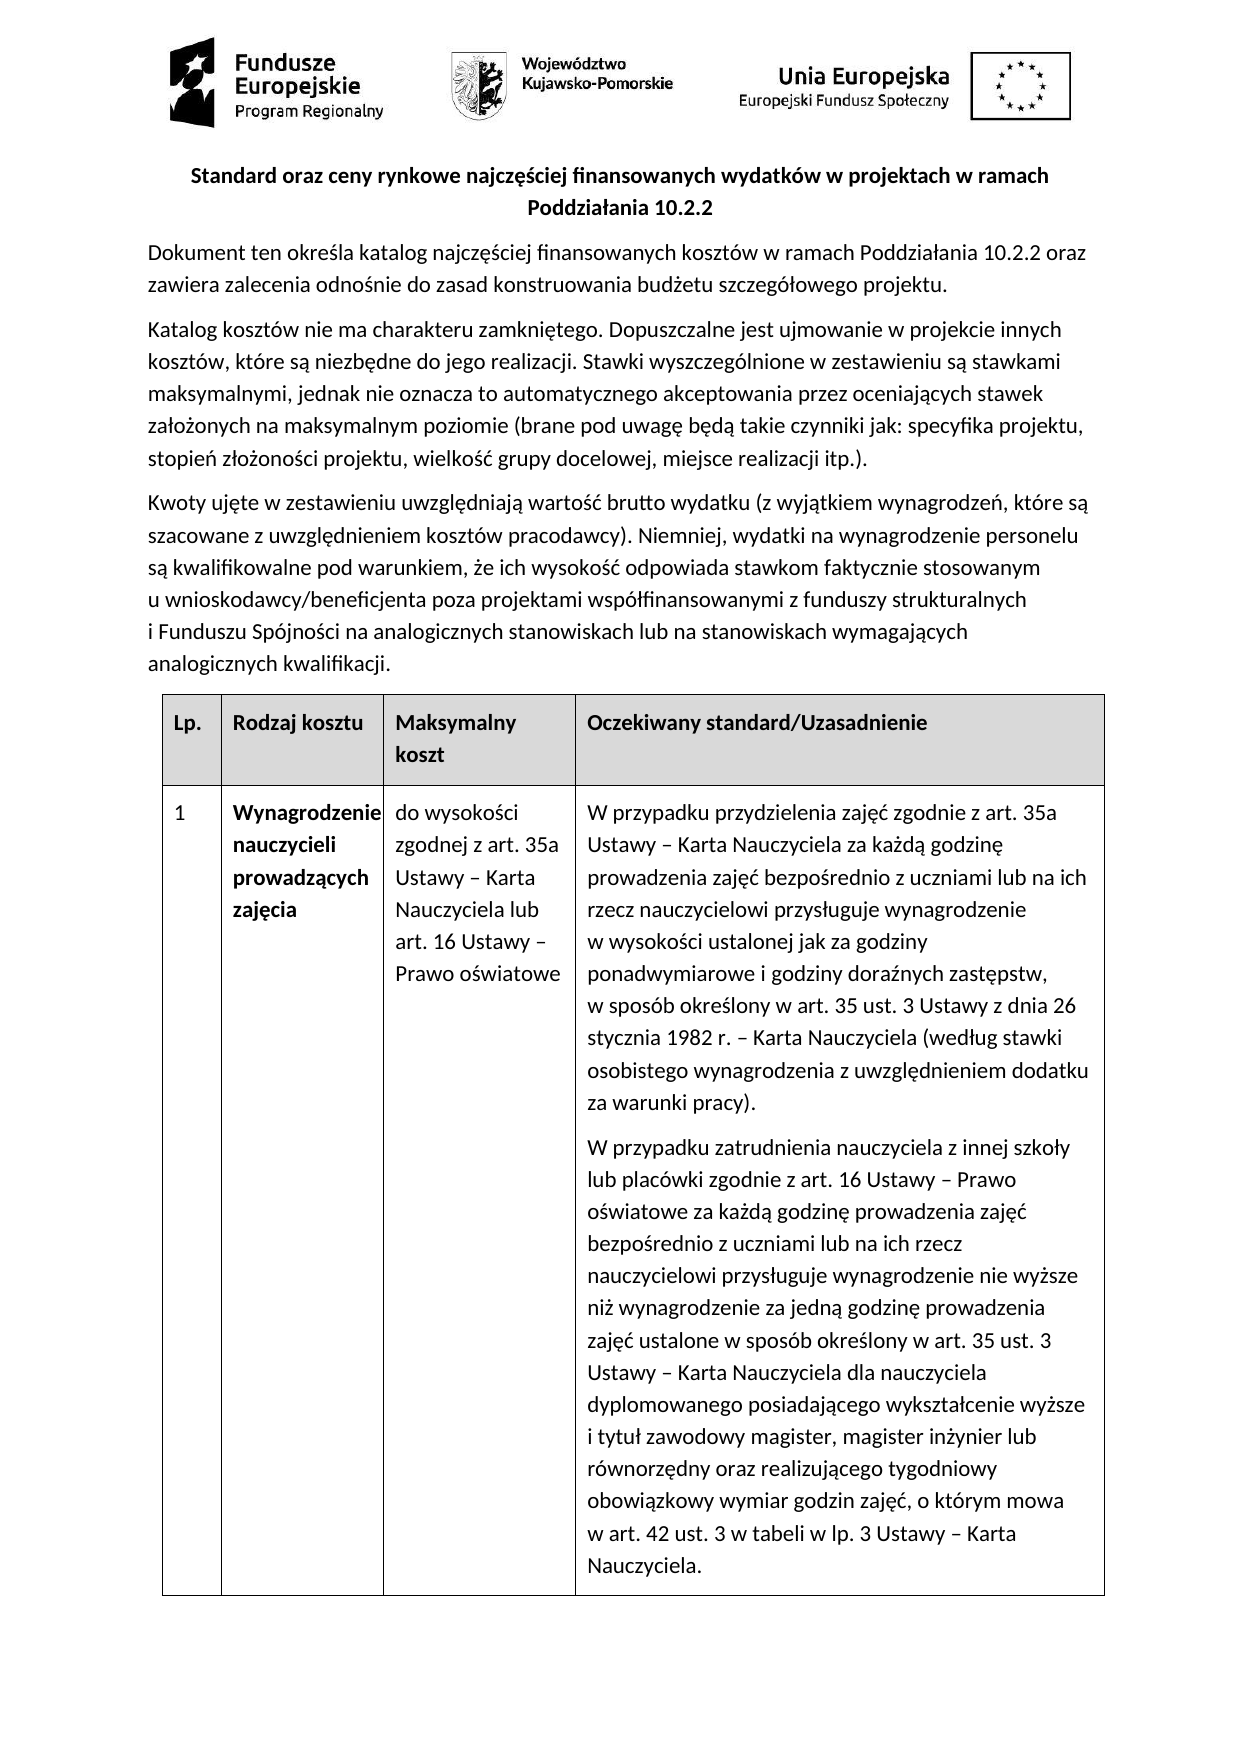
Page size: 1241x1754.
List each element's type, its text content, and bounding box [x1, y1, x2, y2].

table_header Lp. [163, 695, 221, 785]
text Katalog kosztów nie ma charakteru zamkniętego. Dopuszczalne jest ujmowanie w projekcie innych kosztów, które są niezbędne do jego realizacji. Stawki wyszczególnione w zestawieniu są stawkami maksymalnymi, jednak nie oznacza to automatycznego akceptowania przez oceniających stawek założonych na maksymalnym poziomie (brane pod uwagę będą takie czynniki jak: specyfika projektu, stopień złożoności projektu, wielkość grupy docelowej, miejsce realizacji itp.). [148, 315, 1093, 472]
text Standard oraz ceny rynkowe najczęściej finansowanych wydatków w projektach w ramach Poddziałania 10.2.2 [148, 161, 1093, 222]
table_cell 1 [163, 786, 221, 1595]
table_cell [222, 786, 383, 1595]
table_header Oczekiwany standard/Uzasadnienie [576, 695, 1104, 785]
table_header Maksymalny koszt [384, 695, 575, 785]
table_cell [384, 786, 575, 1595]
text Kwoty ujęte w zestawieniu uwzględniają wartość brutto wydatku (z wyjątkiem wynagrodzeń, które są szacowane z uwzględnieniem kosztów pracodawcy). Niemniej, wydatki na wynagrodzenie personelu są kwalifikowalne pod warunkiem, że ich wysokość odpowiada stawkom faktycznie stosowanym u wnioskodawcy/beneficjenta poza projektami współfinansowanymi z funduszy strukturalnych i Funduszu Spójności na analogicznych stanowiskach lub na stanowiskach wymagających analogicznych kwalifikacji. [148, 488, 1093, 677]
picture [147, 14, 1093, 149]
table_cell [576, 786, 1104, 1595]
table_header Rodzaj kosztu [222, 695, 383, 785]
text Dokument ten określa katalog najczęściej finansowanych kosztów w ramach Poddziałania 10.2.2 oraz zawiera zalecenia odnośnie do zasad konstruowania budżetu szczegółowego projektu. [148, 238, 1093, 298]
